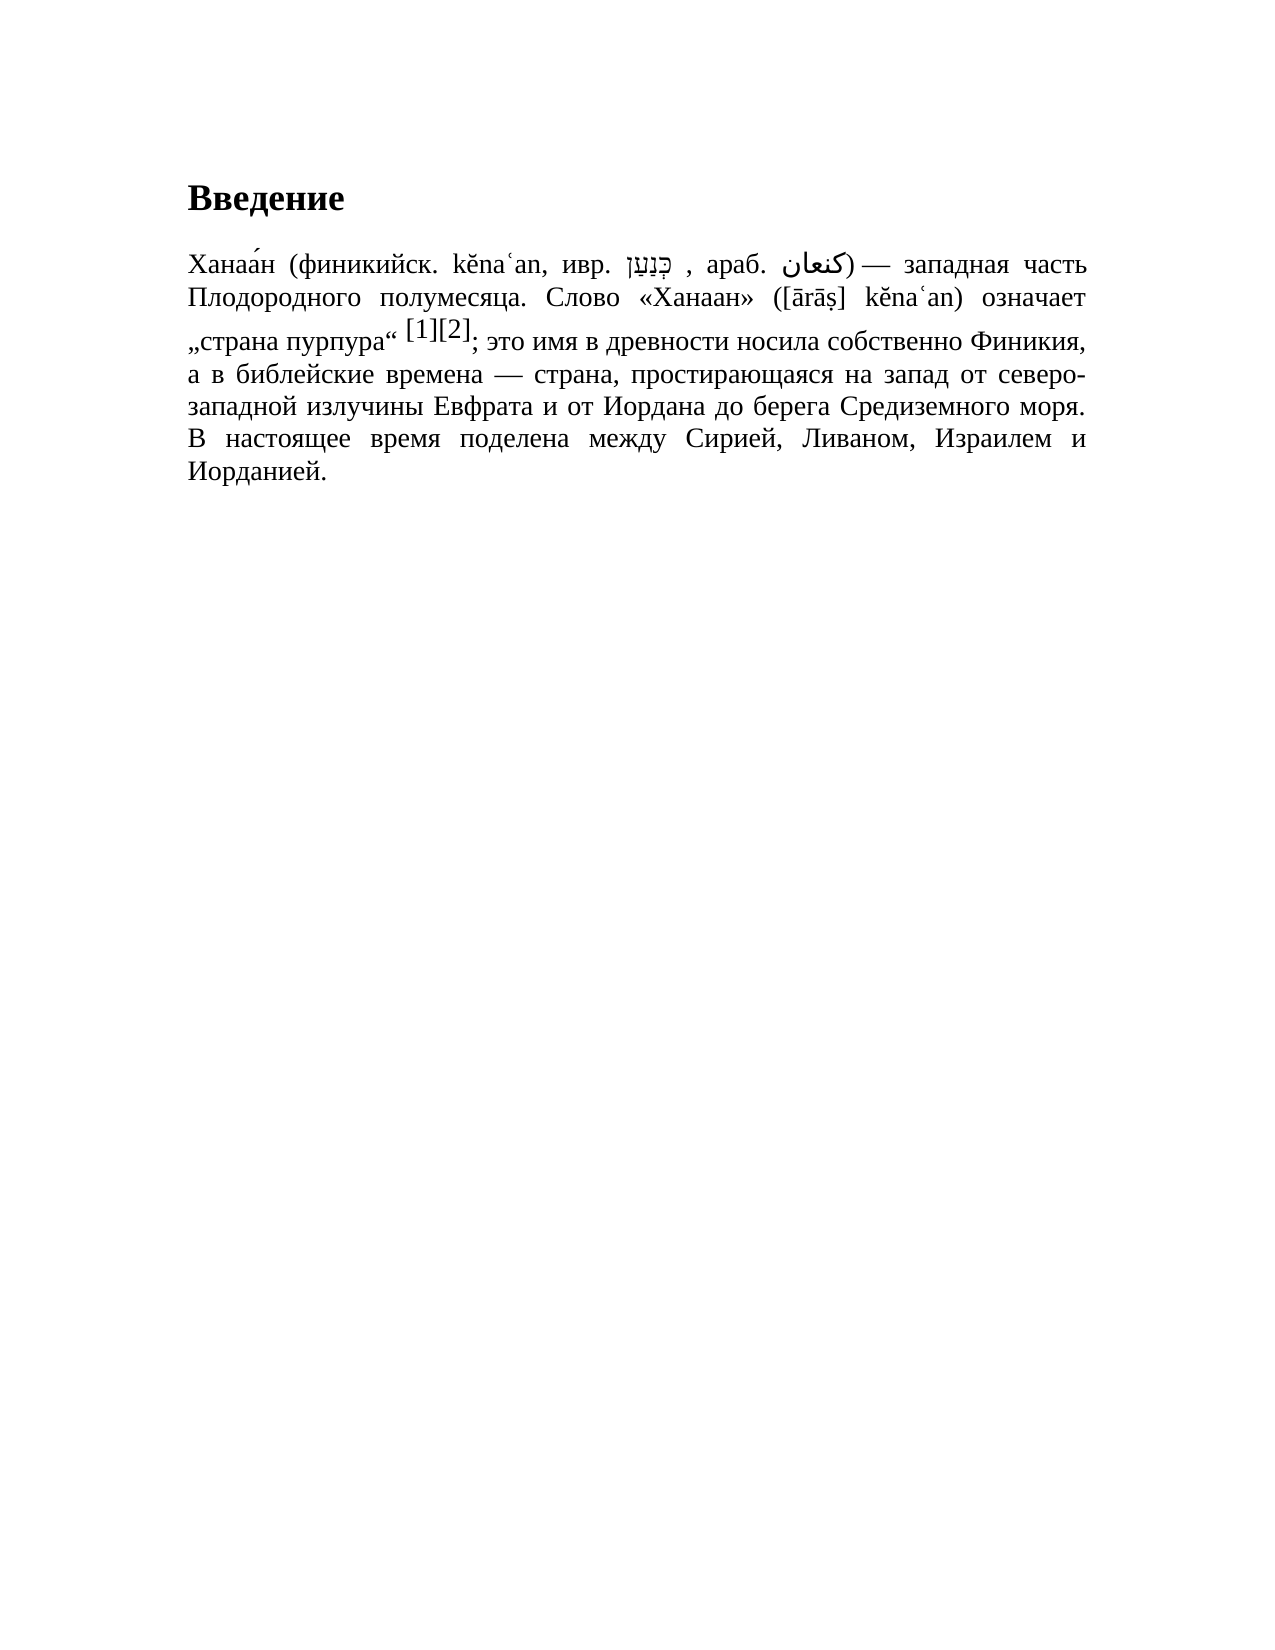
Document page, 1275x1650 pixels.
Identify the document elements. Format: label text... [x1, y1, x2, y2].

list Введение [187, 175, 1087, 218]
text Ханаа́н (финикийск. kĕnaʿan, ивр. כְּנַעַן‎ , араб. کنعان‎‎) — западная часть Плодородного полумесяца. Слово «Ханаан» ([ārāṣ] kĕnaʿan) означает „страна пурпура“ [1][2]; это имя в древности носила собственно Финикия, а в библейские времена — страна, простирающаяся на запад от северо-западной излучины Евфрата и от Иордана до берега Средиземного моря. В настоящее время поделена между Сирией, Ливаном, Израилем и Иорданией. [187, 248, 1087, 486]
